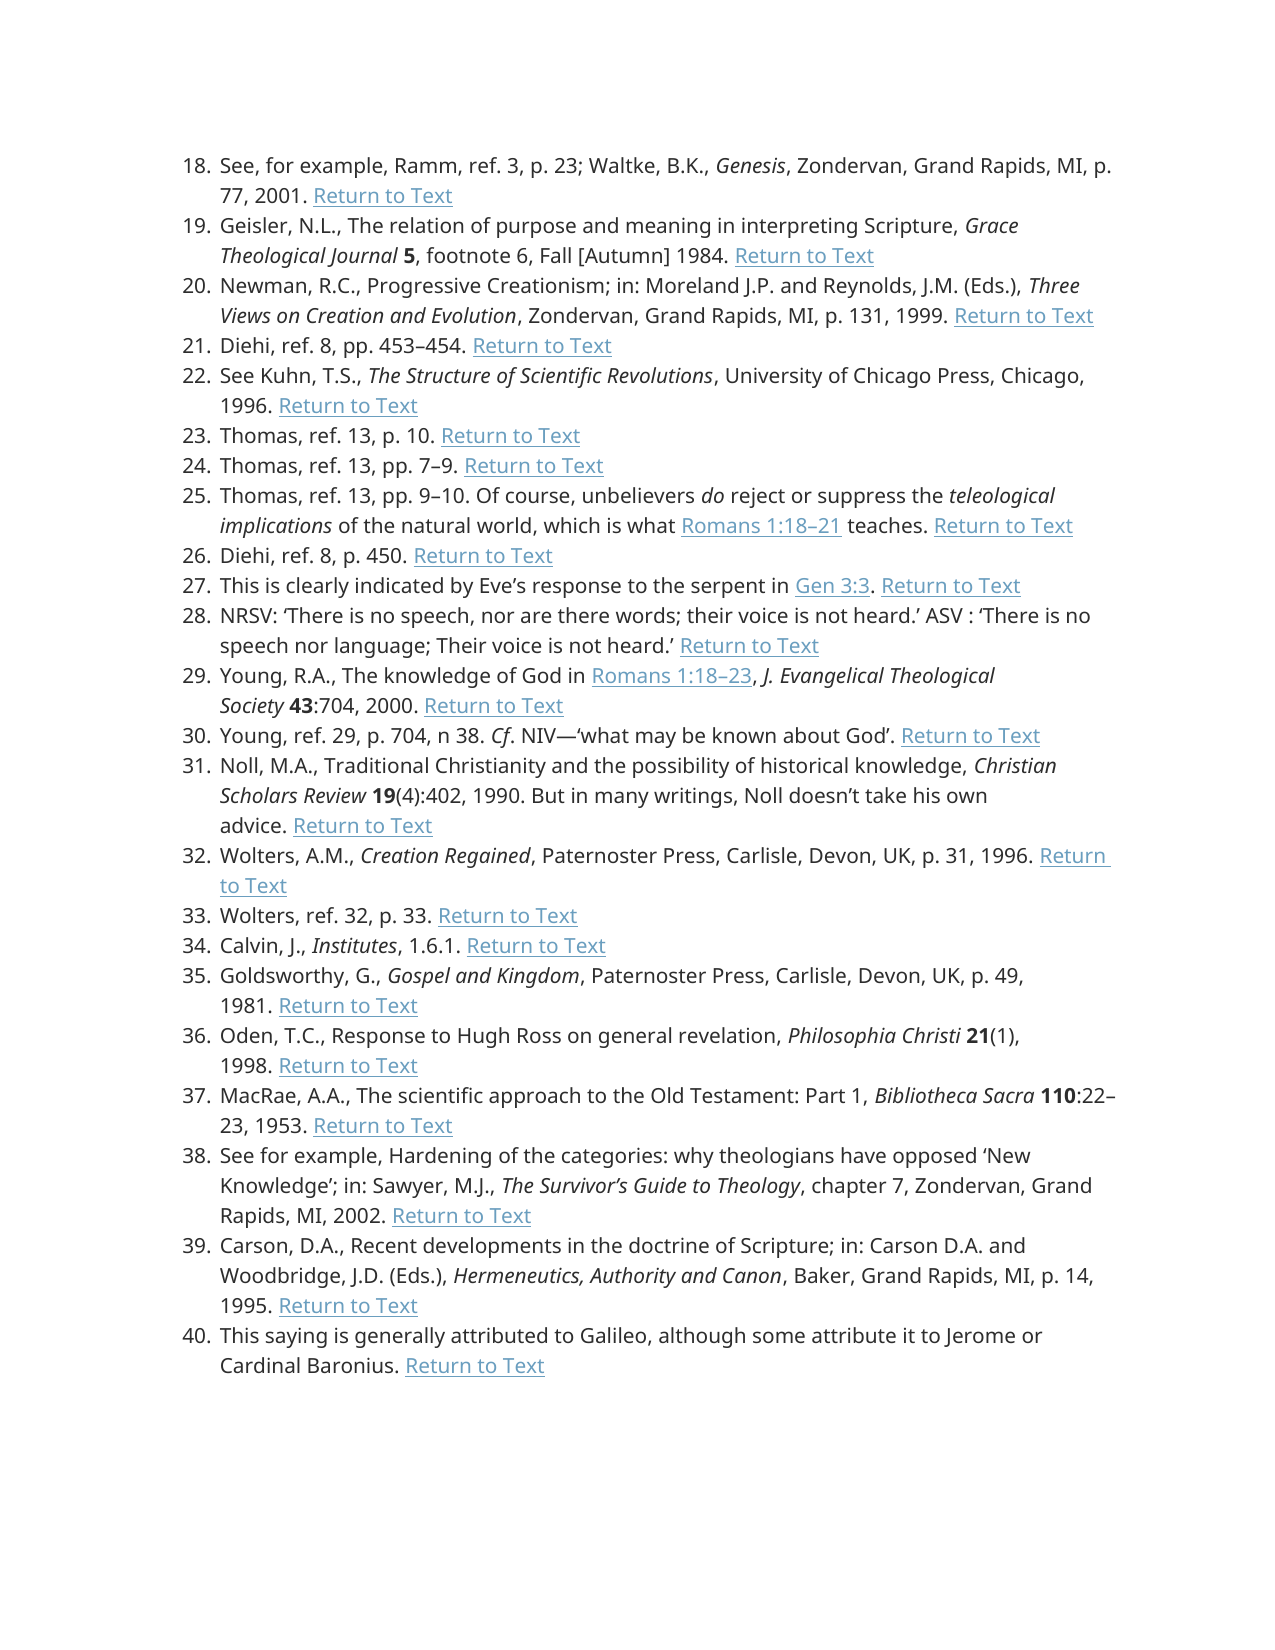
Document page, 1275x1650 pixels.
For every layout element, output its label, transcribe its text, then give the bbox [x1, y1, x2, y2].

list Oden, T.C., Response to Hugh Ross on general revelation, Philosophia Christi 21(1), 1998. Return to Text [182, 1020, 1125, 1080]
list Geisler, N.L., The relation of purpose and meaning in interpreting Scripture, Grace Theological Journal 5, footnote 6, Fall [Autumn] 1984. Return to Text [182, 210, 1125, 270]
list Calvin, J., Institutes, 1.6.1. Return to Text [182, 930, 1125, 960]
list Thomas, ref. 13, p. 10. Return to Text [182, 420, 1125, 450]
list Diehi, ref. 8, p. 450. Return to Text [182, 540, 1125, 570]
list Thomas, ref. 13, pp. 9–10. Of course, unbelievers do reject or suppress the teleological implications of the natural world, which is what Romans 1:18–21 teaches. Return to Text [182, 480, 1125, 540]
list Wolters, A.M., Creation Regained, Paternoster Press, Carlisle, Devon, UK, p. 31, 1996. Return to Text [182, 840, 1125, 900]
list MacRae, A.A., The scientific approach to the Old Testament: Part 1, Bibliotheca Sacra 110:22–23, 1953. Return to Text [182, 1080, 1125, 1140]
list Diehi, ref. 8, pp. 453–454. Return to Text [182, 330, 1125, 360]
list Goldsworthy, G., Gospel and Kingdom, Paternoster Press, Carlisle, Devon, UK, p. 49, 1981. Return to Text [182, 960, 1125, 1020]
list See, for example, Ramm, ref. 3, p. 23; Waltke, B.K., Genesis, Zondervan, Grand Rapids, MI, p. 77, 2001. Return to Text [182, 150, 1125, 210]
list Carson, D.A., Recent developments in the doctrine of Scripture; in: Carson D.A. and Woodbridge, J.D. (Eds.), Hermeneutics, Authority and Canon, Baker, Grand Rapids, MI, p. 14, 1995. Return to Text [182, 1230, 1125, 1320]
list Young, ref. 29, p. 704, n 38. Cf. NIV—‘what may be known about God’. Return to Text [182, 720, 1125, 750]
list Thomas, ref. 13, pp. 7–9. Return to Text [182, 450, 1125, 480]
list NRSV: ‘There is no speech, nor are there words; their voice is not heard.’ ASV : ‘There is no speech nor language; Their voice is not heard.’ Return to Text [182, 600, 1125, 660]
list Wolters, ref. 32, p. 33. Return to Text [182, 900, 1125, 930]
list This is clearly indicated by Eve’s response to the serpent in Gen 3:3. Return to Text [182, 570, 1125, 600]
list See for example, Hardening of the categories: why theologians have opposed ‘New Knowledge’; in: Sawyer, M.J., The Survivor’s Guide to Theology, chapter 7, Zondervan, Grand Rapids, MI, 2002. Return to Text [182, 1140, 1125, 1230]
list This saying is generally attributed to Galileo, although some attribute it to Jerome or Cardinal Baronius. Return to Text [182, 1320, 1125, 1380]
list Noll, M.A., Traditional Christianity and the possibility of historical knowledge, Christian Scholars Review 19(4):402, 1990. But in many writings, Noll doesn’t take his own advice. Return to Text [182, 750, 1125, 840]
list See Kuhn, T.S., The Structure of Scientific Revolutions, University of Chicago Press, Chicago, 1996. Return to Text [182, 360, 1125, 420]
list Newman, R.C., Progressive Creationism; in: Moreland J.P. and Reynolds, J.M. (Eds.), Three Views on Creation and Evolution, Zondervan, Grand Rapids, MI, p. 131, 1999. Return to Text [182, 270, 1125, 330]
list Young, R.A., The knowledge of God in Romans 1:18–23, J. Evangelical Theological Society 43:704, 2000. Return to Text [182, 660, 1125, 720]
